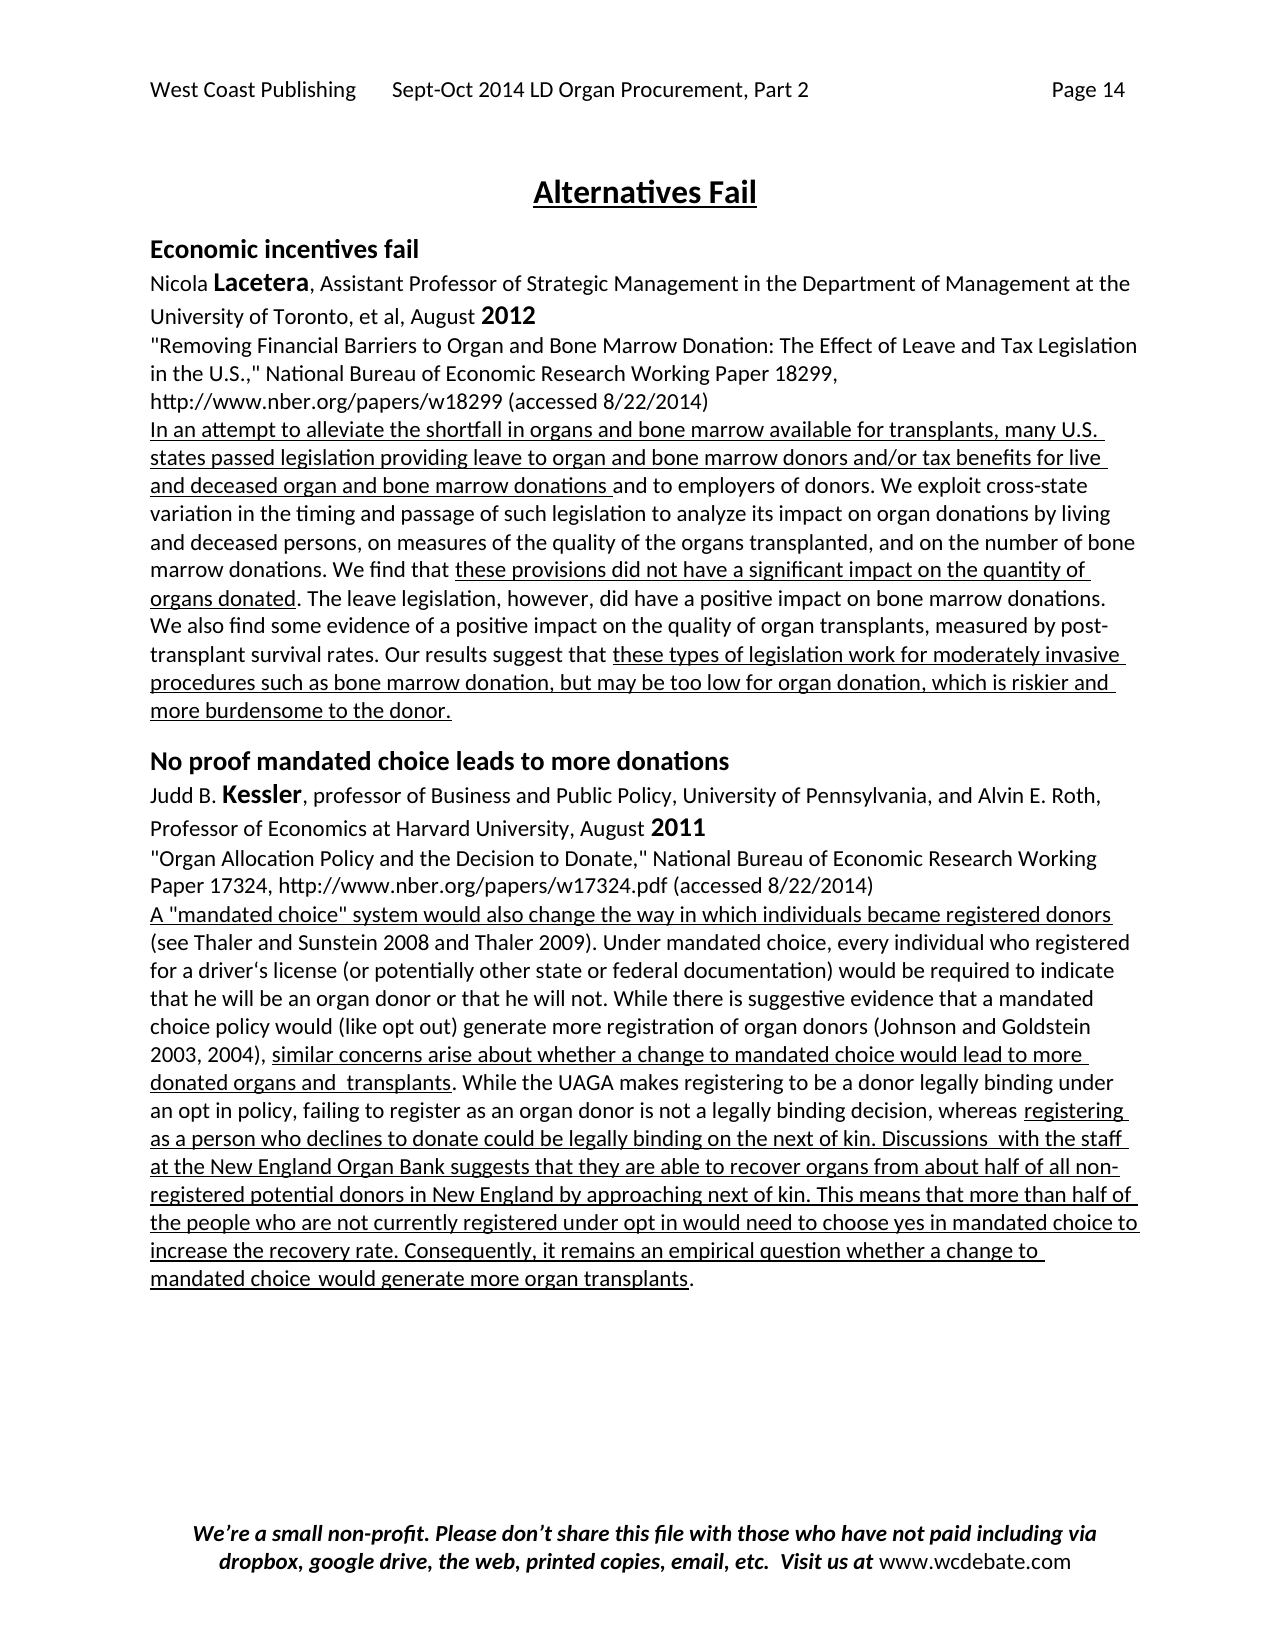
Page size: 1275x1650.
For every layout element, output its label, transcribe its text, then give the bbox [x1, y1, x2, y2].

text A "mandated choice" system would also change the way in which individuals became registered donors (see Thaler and Sunstein 2008 and Thaler 2009). Under mandated choice, every individual who registered for a driver‘s license (or potentially other state or federal documentation) would be required to indicate that he will be an organ donor or that he will not. While there is suggestive evidence that a mandated choice policy would (like opt out) generate more registration of organ donors (Johnson and Goldstein 2003, 2004), similar concerns arise about whether a change to mandated choice would lead to more donated organs and transplants. While the UAGA makes registering to be a donor legally binding under an opt in policy, failing to register as an organ donor is not a legally binding decision, whereas registering as a person who declines to donate could be legally binding on the next of kin. Discussions with the staff at the New England Organ Bank suggests that they are able to recover organs from about half of all non-registered potential donors in New England by approaching next of kin. This means that more than half of the people who are not currently registered under opt in would need to choose yes in mandated choice to increase the recovery rate. Consequently, it remains an empirical question whether a change to mandated choice would generate more organ transplants. [150, 900, 1140, 1232]
text "Organ Allocation Policy and the Decision to Donate," National Bureau of Economic Research Working Paper 17324, http://www.nber.org/papers/w17324.pdf (accessed 8/22/2014) [150, 844, 1140, 900]
subtitle No proof mandated choice leads to more donations [150, 744, 1140, 778]
text Judd B. Kessler, professor of Business and Public Policy, University of Pennsylvania, and Alvin E. Roth, Professor of Economics at Harvard University, August 2011 [150, 778, 1140, 844]
subtitle Economic incentives fail [150, 232, 1140, 265]
subtitle Alternatives Fail [150, 171, 1140, 212]
text Nicola Lacetera, Assistant Professor of Strategic Management in the Department of Management at the University of Toronto, et al, August 2012 [150, 265, 1140, 331]
text In an attempt to alleviate the shortfall in organs and bone marrow available for transplants, many U.S. states passed legislation providing leave to organ and bone marrow donors and/or tax benefits for live and deceased organ and bone marrow donations and to employers of donors. We exploit cross-state variation in the timing and passage of such legislation to analyze its impact on organ donations by living and deceased persons, on measures of the quality of the organs transplanted, and on the number of bone marrow donations. We find that these provisions did not have a significant impact on the quantity of organs donated. The leave legislation, however, did have a positive impact on bone marrow donations. We also find some evidence of a positive impact on the quality of organ transplants, measured by post-transplant survival rates. Our results suggest that these types of legislation work for moderately invasive procedures such as bone marrow donation, but may be too low for organ donation, which is riskier and more burdensome to the donor. [150, 416, 1140, 724]
text "Removing Financial Barriers to Organ and Bone Marrow Donation: The Effect of Leave and Tax Legislation in the U.S.," National Bureau of Economic Research Working Paper 18299, http://www.nber.org/papers/w18299 (accessed 8/22/2014) [150, 331, 1140, 416]
